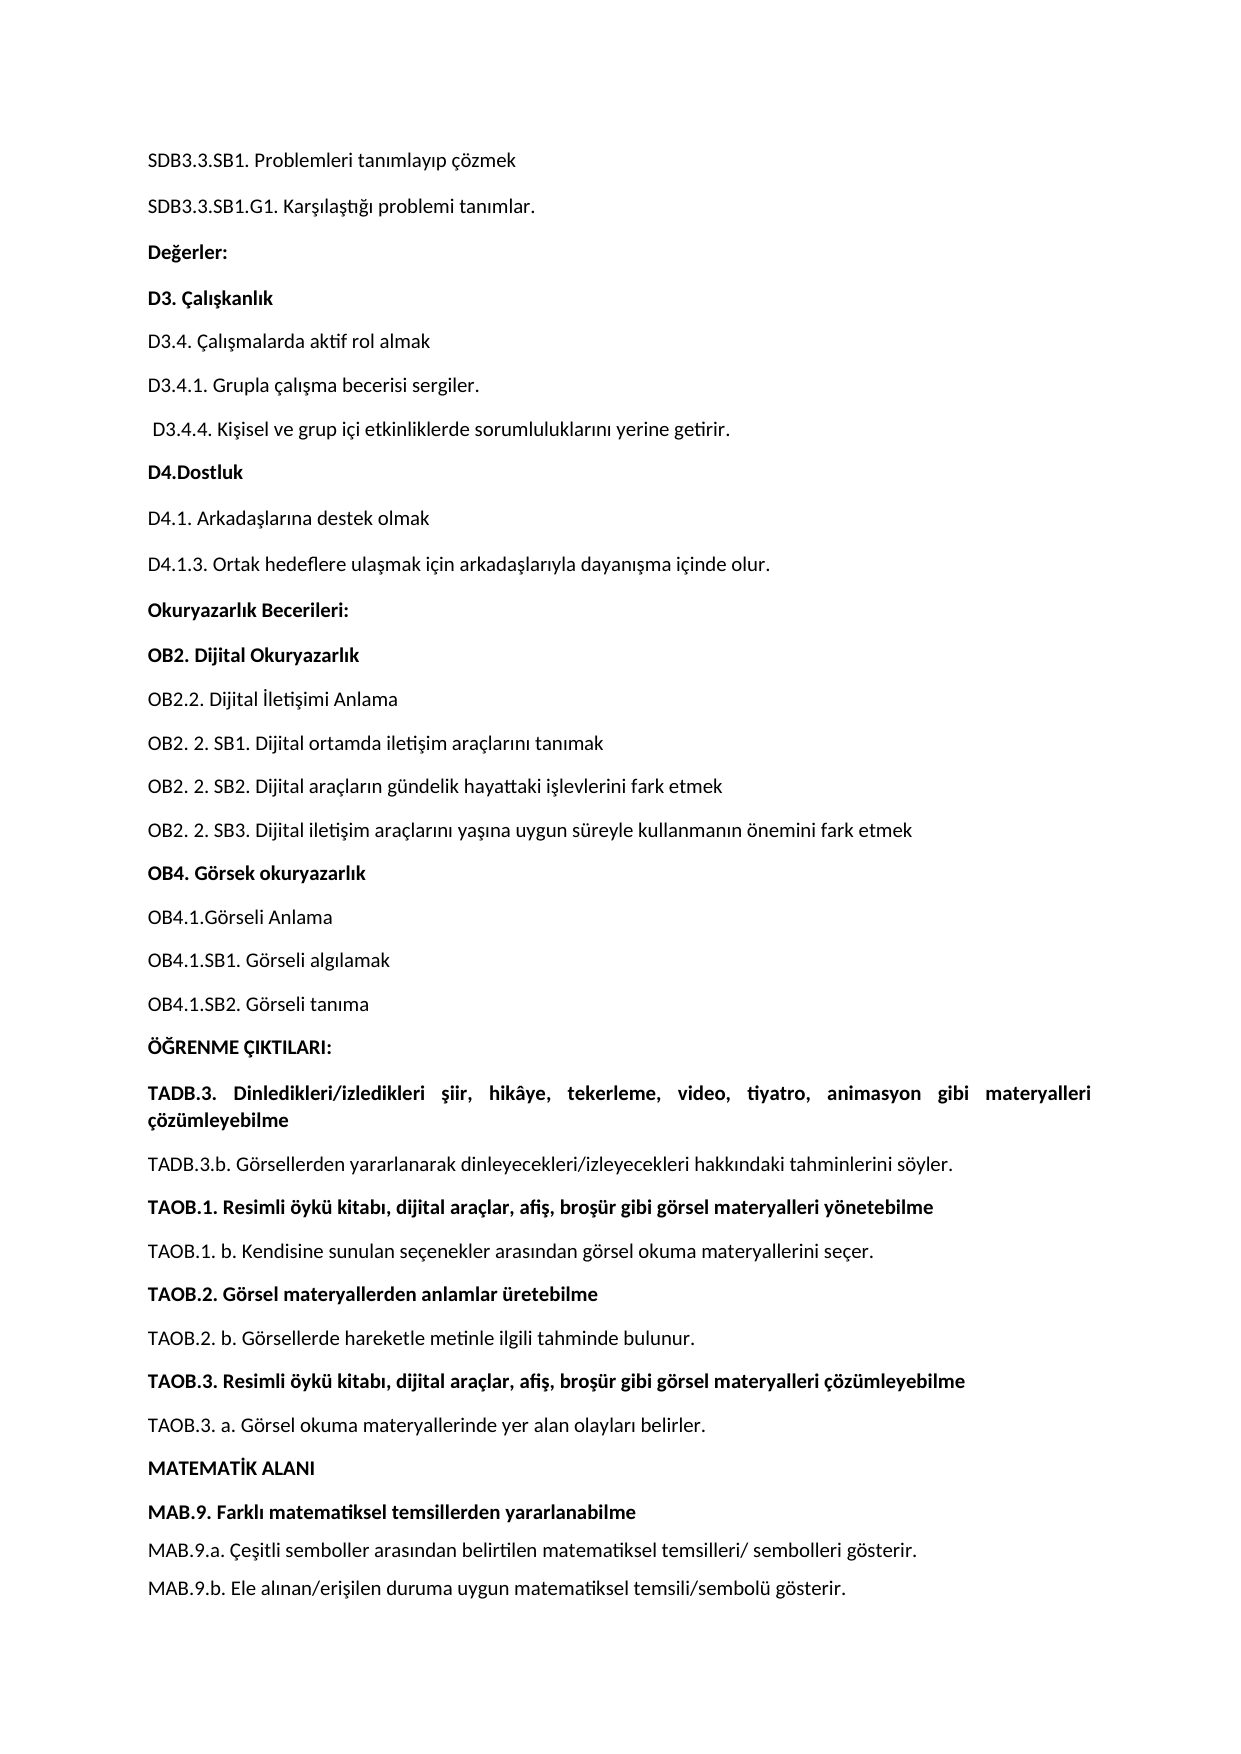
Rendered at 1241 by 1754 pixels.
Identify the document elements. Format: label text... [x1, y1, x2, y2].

text D4.Dostluk [148, 459, 1093, 485]
text D4.1.3. Ortak hedeflere ulaşmak için arkadaşlarıyla dayanışma içinde olur. [148, 551, 1093, 576]
text D4.1. Arkadaşlarına destek olmak [148, 505, 1093, 531]
text Okuryazarlık Becerileri: [148, 597, 1093, 622]
text TAOB.2. Görsel materyallerden anlamlar üretebilme [148, 1281, 1093, 1307]
text OB2.2. Dijital İletişimi Anlama [148, 686, 1093, 712]
text Değerler: [148, 239, 1093, 265]
text SDB3.3.SB1. Problemleri tanımlayıp çözmek [148, 148, 1093, 173]
text OB2. Dijital Okuryazarlık [148, 643, 1093, 668]
text TAOB.1. Resimli öykü kitabı, dijital araçlar, afiş, broşür gibi görsel materyalleri yönetebilme [148, 1194, 1093, 1220]
text D3.4. Çalışmalarda aktif rol almak [148, 329, 1093, 354]
text SDB3.3.SB1.G1. Karşılaştığı problemi tanımlar. [148, 193, 1093, 219]
text MAB.9. Farklı matematiksel temsillerden yararlanabilme [148, 1499, 1093, 1524]
text OB2. 2. SB1. Dijital ortamda iletişim araçlarını tanımak [148, 730, 1093, 755]
text MATEMATİK ALANI [148, 1456, 1093, 1481]
text OB4. Görsek okuryazarlık [148, 860, 1093, 886]
text ÖĞRENME ÇIKTILARI: [148, 1034, 1093, 1060]
text D3. Çalışkanlık [148, 285, 1093, 311]
text TADB.3.b. Görsellerden yararlanarak dinleyecekleri/izleyecekleri hakkındaki tahminlerini söyler. [148, 1151, 1093, 1176]
text OB4.1.SB2. Görseli tanıma [148, 991, 1093, 1016]
text OB4.1.Görseli Anlama [148, 904, 1093, 929]
text OB2. 2. SB3. Dijital iletişim araçlarını yaşına uygun süreyle kullanmanın önemini fark etmek [148, 817, 1093, 842]
text D3.4.4. Kişisel ve grup içi etkinliklerde sorumluluklarını yerine getirir. [148, 416, 1093, 441]
text D3.4.1. Grupla çalışma becerisi sergiler. [148, 372, 1093, 398]
text TAOB.1. b. Kendisine sunulan seçenekler arasından görsel okuma materyallerini seçer. [148, 1238, 1093, 1263]
text TAOB.3. a. Görsel okuma materyallerinde yer alan olayları belirler. [148, 1412, 1093, 1437]
text TADB.3. Dinledikleri/izledikleri şiir, hikâye, tekerleme, video, tiyatro, animasyon gibi materyalleri çözümleyebilme [148, 1080, 1093, 1133]
text OB2. 2. SB2. Dijital araçların gündelik hayattaki işlevlerini fark etmek [148, 773, 1093, 799]
text MAB.9.b. Ele alınan/erişilen duruma uygun matematiksel temsili/sembolü gösterir. [148, 1575, 1093, 1601]
text OB4.1.SB1. Görseli algılamak [148, 947, 1093, 973]
text TAOB.3. Resimli öykü kitabı, dijital araçlar, afiş, broşür gibi görsel materyalleri çözümleyebilme [148, 1368, 1093, 1394]
text MAB.9.a. Çeşitli semboller arasından belirtilen matematiksel temsilleri/ sembolleri gösterir. [148, 1537, 1093, 1563]
text TAOB.2. b. Görsellerde hareketle metinle ilgili tahminde bulunur. [148, 1325, 1093, 1350]
